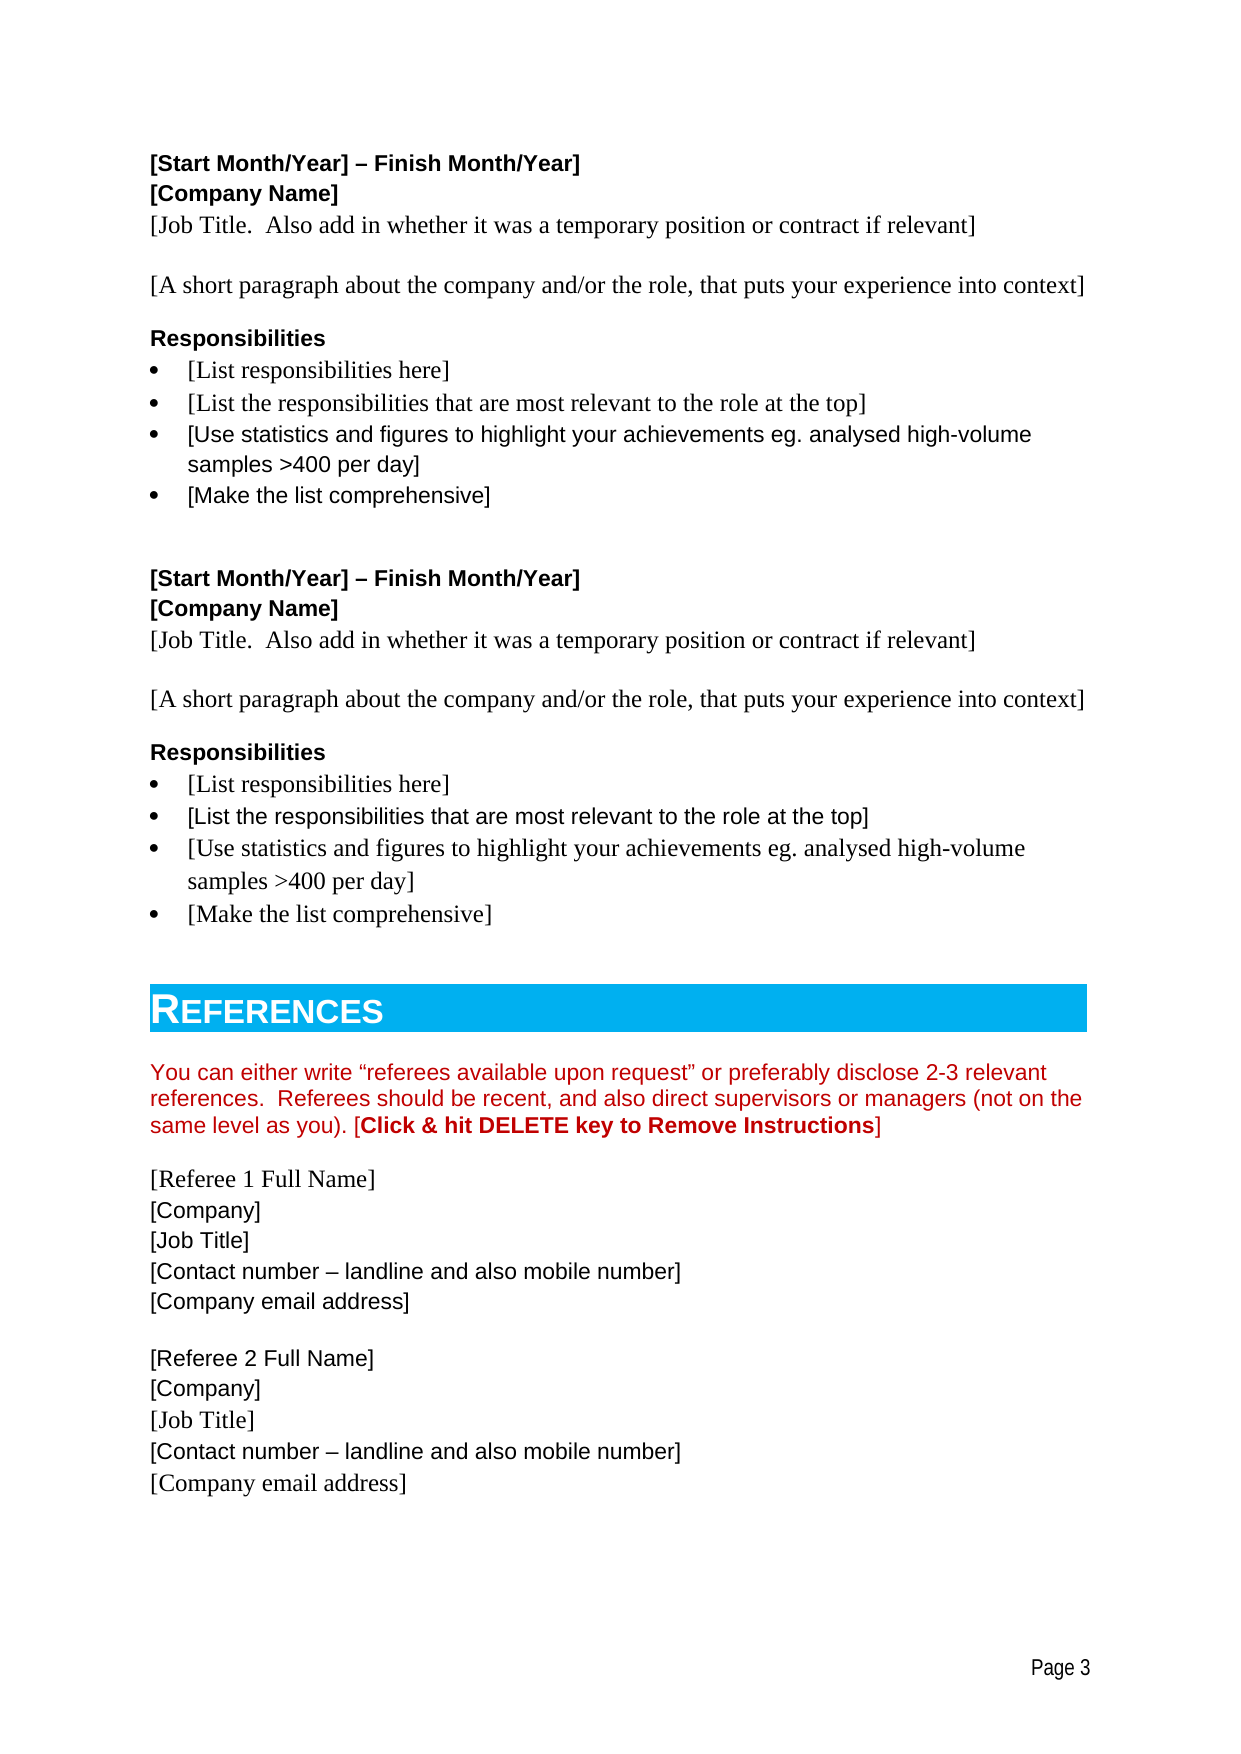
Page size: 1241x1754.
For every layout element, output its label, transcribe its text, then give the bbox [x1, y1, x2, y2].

text Responsibilities [150, 739, 1090, 766]
text References [150, 984, 1087, 1032]
text Responsibilities [150, 325, 1090, 351]
text You can either write “referees available upon request” or preferably disclose 2-3 relevant references. Referees should be recent, and also direct supervisors or managers (not on the same level as you). [Click & hit DELETE key to Remove Instructions] [150, 1059, 1090, 1138]
